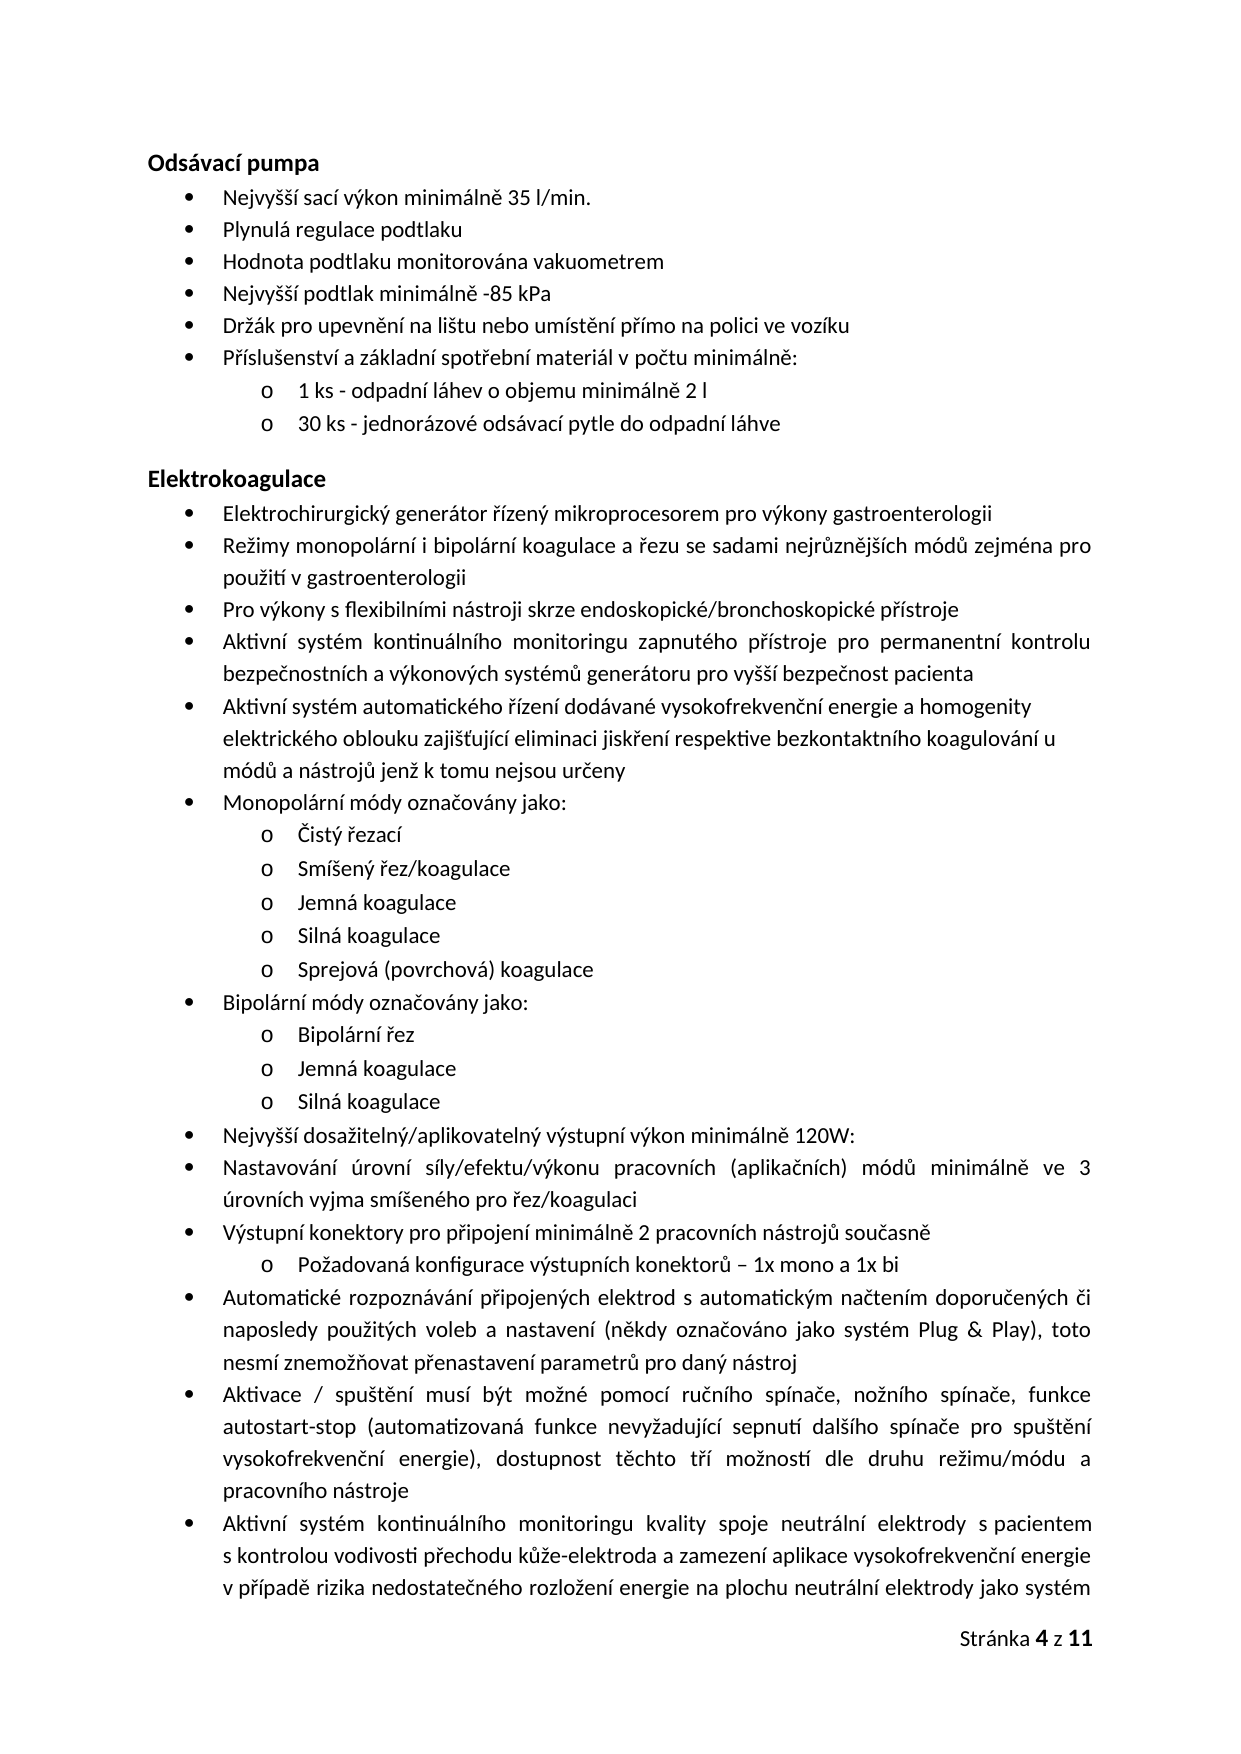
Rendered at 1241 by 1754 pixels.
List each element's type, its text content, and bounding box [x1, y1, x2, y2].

list Nastavování úrovní síly/efektu/výkonu pracovních (aplikačních) módů minimálně ve 3 úrovních vyjma smíšeného pro řez/koagulaci [185, 1153, 1093, 1213]
list Požadovaná konfigurace výstupních konektorů – 1x mono a 1x bi [260, 1250, 1093, 1279]
list Čistý řezací [260, 821, 1093, 850]
list Jemná koagulace [260, 1054, 1093, 1083]
list Plynulá regulace podtlaku [185, 215, 1093, 243]
list Nejvyšší sací výkon minimálně 35 l/min. [185, 183, 1093, 211]
list Monopolární módy označovány jako: [185, 788, 1093, 816]
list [185, 1509, 1093, 1601]
list Držák pro upevnění na lištu nebo umístění přímo na polici ve vozíku [185, 311, 1093, 339]
list Automatické rozpoznávání připojených elektrod s automatickým načtením doporučených či naposledy použitých voleb a nastavení (někdy označováno jako systém Plug & Play), toto nesmí znemožňovat přenastavení parametrů pro daný nástroj [185, 1283, 1093, 1376]
list Nejvyšší dosažitelný/aplikovatelný výstupní výkon minimálně 120W: [185, 1121, 1093, 1149]
list Elektrochirurgický generátor řízený mikroprocesorem pro výkony gastroenterologii [185, 499, 1093, 527]
list Sprejová (povrchová) koagulace [260, 955, 1093, 984]
list Aktivní systém kontinuálního monitoringu zapnutého přístroje pro permanentní kontrolu bezpečnostních a výkonových systémů generátoru pro vyšší bezpečnost pacienta [185, 627, 1093, 688]
list Jemná koagulace [260, 888, 1093, 917]
list Smíšený řez/koagulace [260, 854, 1093, 883]
list Bipolární módy označovány jako: [185, 988, 1093, 1016]
list Silná koagulace [260, 1087, 1093, 1117]
list Aktivní systém automatického řízení dodávané vysokofrekvenční energie a homogenity elektrického oblouku zajišťující eliminaci jiskření respektive bezkontaktního koagulování u módů a nástrojů jenž k tomu nejsou určeny [185, 692, 1093, 784]
list Příslušenství a základní spotřební materiál v počtu minimálně: [185, 343, 1093, 372]
list Pro výkony s flexibilními nástroji skrze endoskopické/bronchoskopické přístroje [185, 595, 1093, 623]
list Silná koagulace [260, 921, 1093, 950]
list 1 ks - odpadní láhev o objemu minimálně 2 l [260, 376, 1093, 405]
list Hodnota podtlaku monitorována vakuometrem [185, 247, 1093, 275]
list Bipolární řez [260, 1020, 1093, 1049]
text Elektrokoagulace [148, 464, 1093, 494]
list Aktivace / spuštění musí být možné pomocí ručního spínače, nožního spínače, funkce autostart-stop (automatizovaná funkce nevyžadující sepnutí dalšího spínače pro spuštění vysokofrekvenční energie), dostupnost těchto tří možností dle druhu režimu/módu a pracovního nástroje [185, 1380, 1093, 1504]
list Nejvyšší podtlak minimálně -85 kPa [185, 279, 1093, 307]
text Odsávací pumpa [148, 148, 1093, 178]
list Výstupní konektory pro připojení minimálně 2 pracovních nástrojů současně [185, 1218, 1093, 1246]
list 30 ks - jednorázové odsávací pytle do odpadní láhve [260, 409, 1093, 438]
list Režimy monopolární i bipolární koagulace a řezu se sadami nejrůznějších módů zejména pro použití v gastroenterologii [185, 531, 1093, 591]
